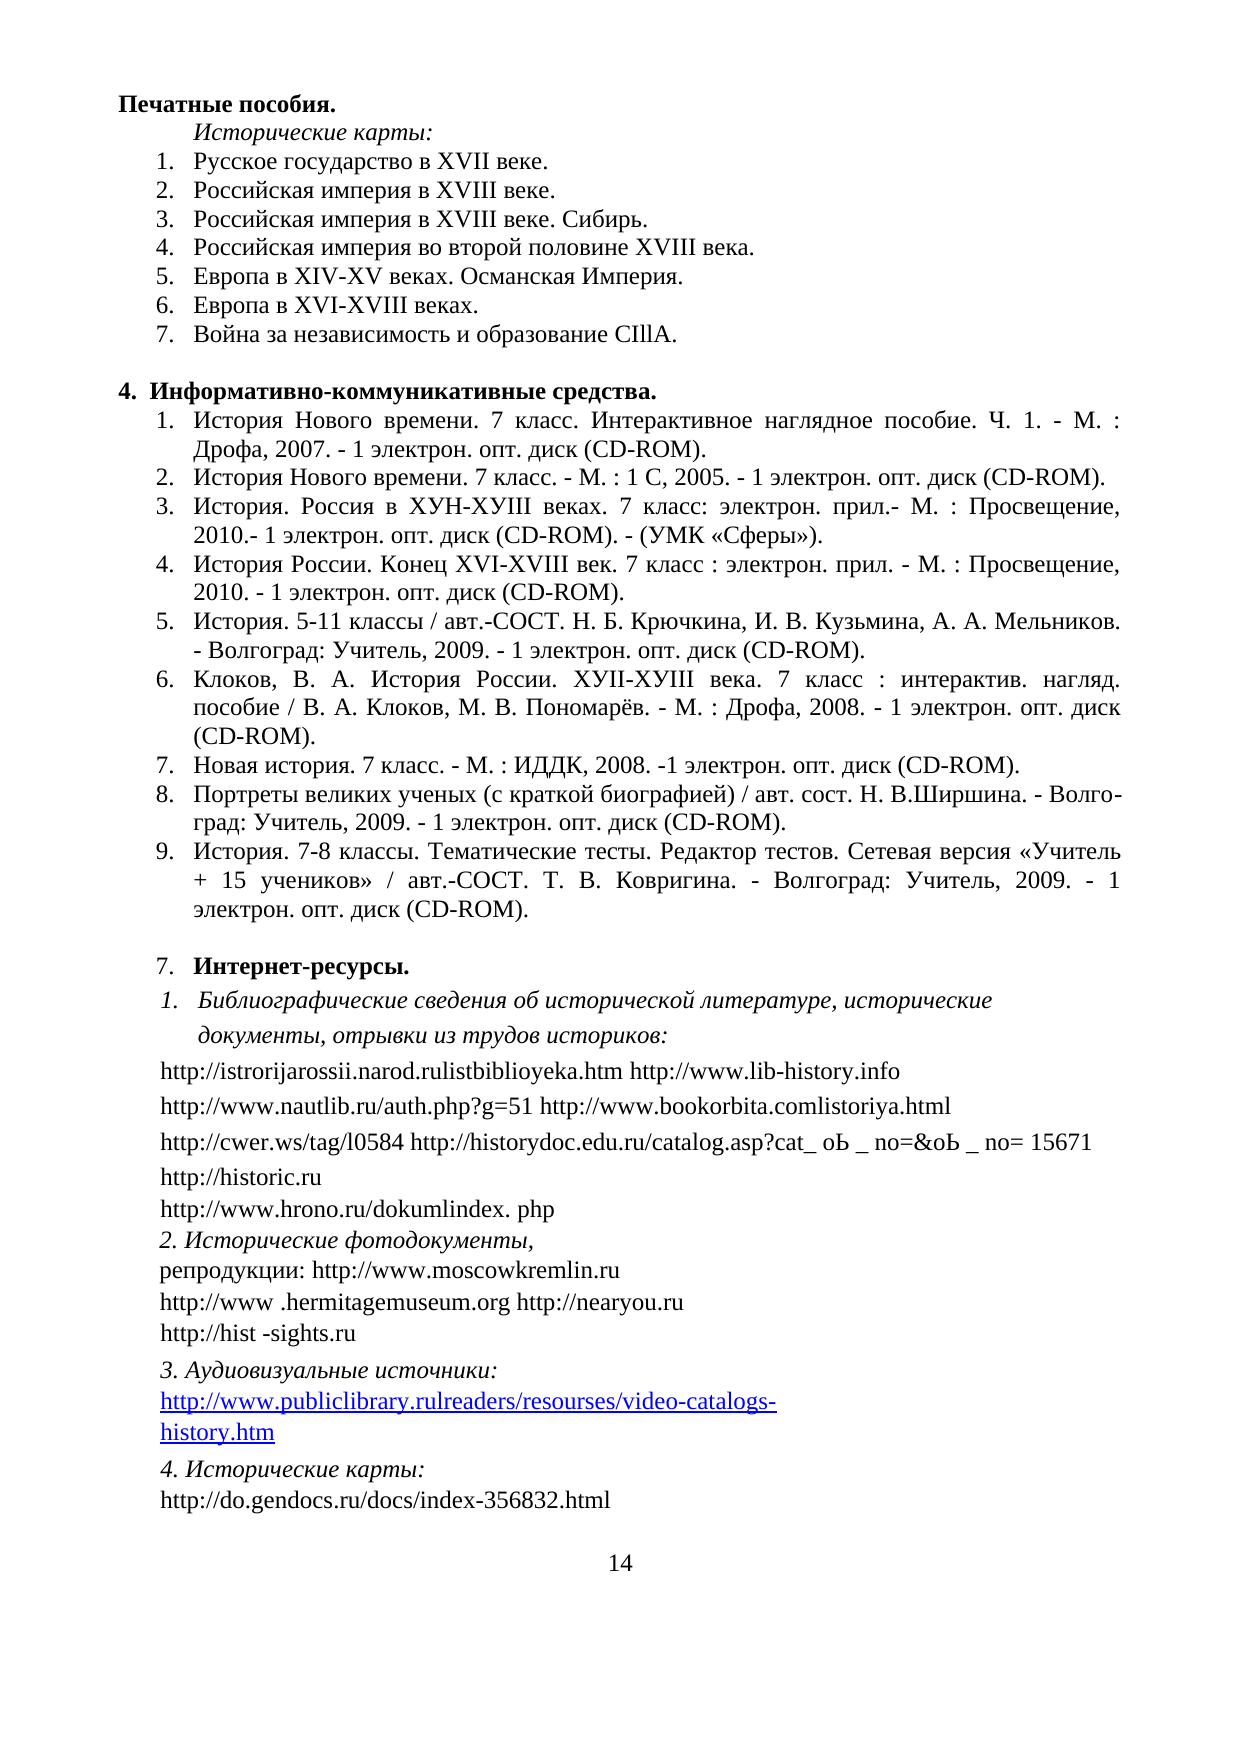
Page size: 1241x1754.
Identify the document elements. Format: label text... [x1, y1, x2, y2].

text 3. Аудиовизуальные источники: http://www.publiclibrary.rulreaders/resourses/video-catalogs-history.htm [160, 1354, 859, 1447]
list Клоков, В. А. История России. ХУII-ХУIII века. 7 класс : интерактив. нагляд. пособие / В. А. Клоков, М. В. Пономарёв. - М. : Дрофа, 2008. - 1 электрон. опт. диск (CD-ROM). [156, 664, 1122, 750]
list История Нового времени. 7 класс. Интерактивное наглядное пособие. Ч. 1. - М. : Дрофа, 2007. - 1 электрон. опт. диск (CD-ROM). [156, 405, 1122, 462]
text http://hist -sights.ru [160, 1317, 1122, 1347]
text Исторические карты: [193, 117, 1122, 146]
list Война за независимость и образование CIllA. [156, 319, 1122, 347]
list История. Россия в ХУН-ХУIII веках. 7 класс: электрон. прил.- М. : Просвещение, 2010.- 1 электрон. опт. диск (CD-ROM). - (УМК «Сферы»). [156, 491, 1122, 549]
list Интернет-ресурсы. [156, 951, 1122, 980]
list Российская империя во второй половине ХVIII века. [156, 232, 1122, 261]
list История. 7-8 классы. Тематические тесты. Редактор тестов. Сетевая версия «Учитель + 15 учеников» / авт.-СОСТ. Т. В. Ковригина. - Волгоград: Учитель, 2009. - 1 электрон. опт. диск (CD-ROM). [156, 836, 1122, 922]
list Русское государство в XVII веке. [156, 146, 1122, 175]
list Европа в XIV-XV веках. Османская Империя. [156, 261, 1122, 290]
list Европа в XVI-XVIII веках. [156, 290, 1122, 319]
list История. 5-11 классы / авт.-СОСТ. Н. Б. Крючкина, И. В. Кузьмина, А. А. Мельников. - Волгоград: Учитель, 2009. - 1 электрон. опт. диск (CD-ROM). [156, 606, 1122, 664]
text Печатные пособия. [118, 89, 1122, 117]
text http://www.hrono.ru/dokumlindex. php [160, 1192, 1122, 1223]
list Библиографические сведения об исторической литературе, исторические документы, отрывки из трудов историков: [160, 980, 1122, 1051]
text http://do.gendocs.ru/docs/index-356832.html [160, 1484, 1122, 1515]
list Новая история. 7 класс. - М. : ИДДК, 2008. -1 электрон. опт. диск (CD-ROM). [156, 750, 1122, 779]
text 4. Информативно-коммуникативные средства. [118, 376, 1122, 405]
list Портреты великих ученых (с краткой биографией) / авт. сост. Н. В.Ширшина. - Волгоград: Учитель, 2009. - 1 электрон. опт. диск (CD-ROM). [156, 779, 1122, 836]
list Российская империя в ХVIII веке. [156, 175, 1122, 204]
list Российская империя в ХVIII веке. Сибирь. [156, 204, 1122, 232]
text 2. Исторические фотодокументы, репродукции: http://www.moscowkremlin.ru [159, 1223, 644, 1285]
text http://istrorijarossii.narod.rulistbiblioyeka.htm http://www.lib-history.info http://www.nautlib.ru/auth.php?g=51 http://www.bookorbita.comlistoriya.html http://cwer.ws/tag/l0584 http://historydoc.edu.ru/catalog.asp?cat_ оЬ _ nо=&оЬ _ nо= 15671 http://historic.ru [160, 1051, 1122, 1192]
text 4. Исторические карты: [160, 1453, 1107, 1484]
list История Нового времени. 7 класс. - М. : 1 С, 2005. - 1 электрон. опт. диск (CD-ROM). [156, 462, 1122, 491]
text http://www .hermitagemuseum.org http://nearyou.ru [159, 1286, 783, 1317]
list История России. Конец XVI-XVIII век. 7 класс : электрон. прил. - М. : Просвещение, 2010. - 1 электрон. опт. диск (CD-ROM). [156, 549, 1122, 606]
